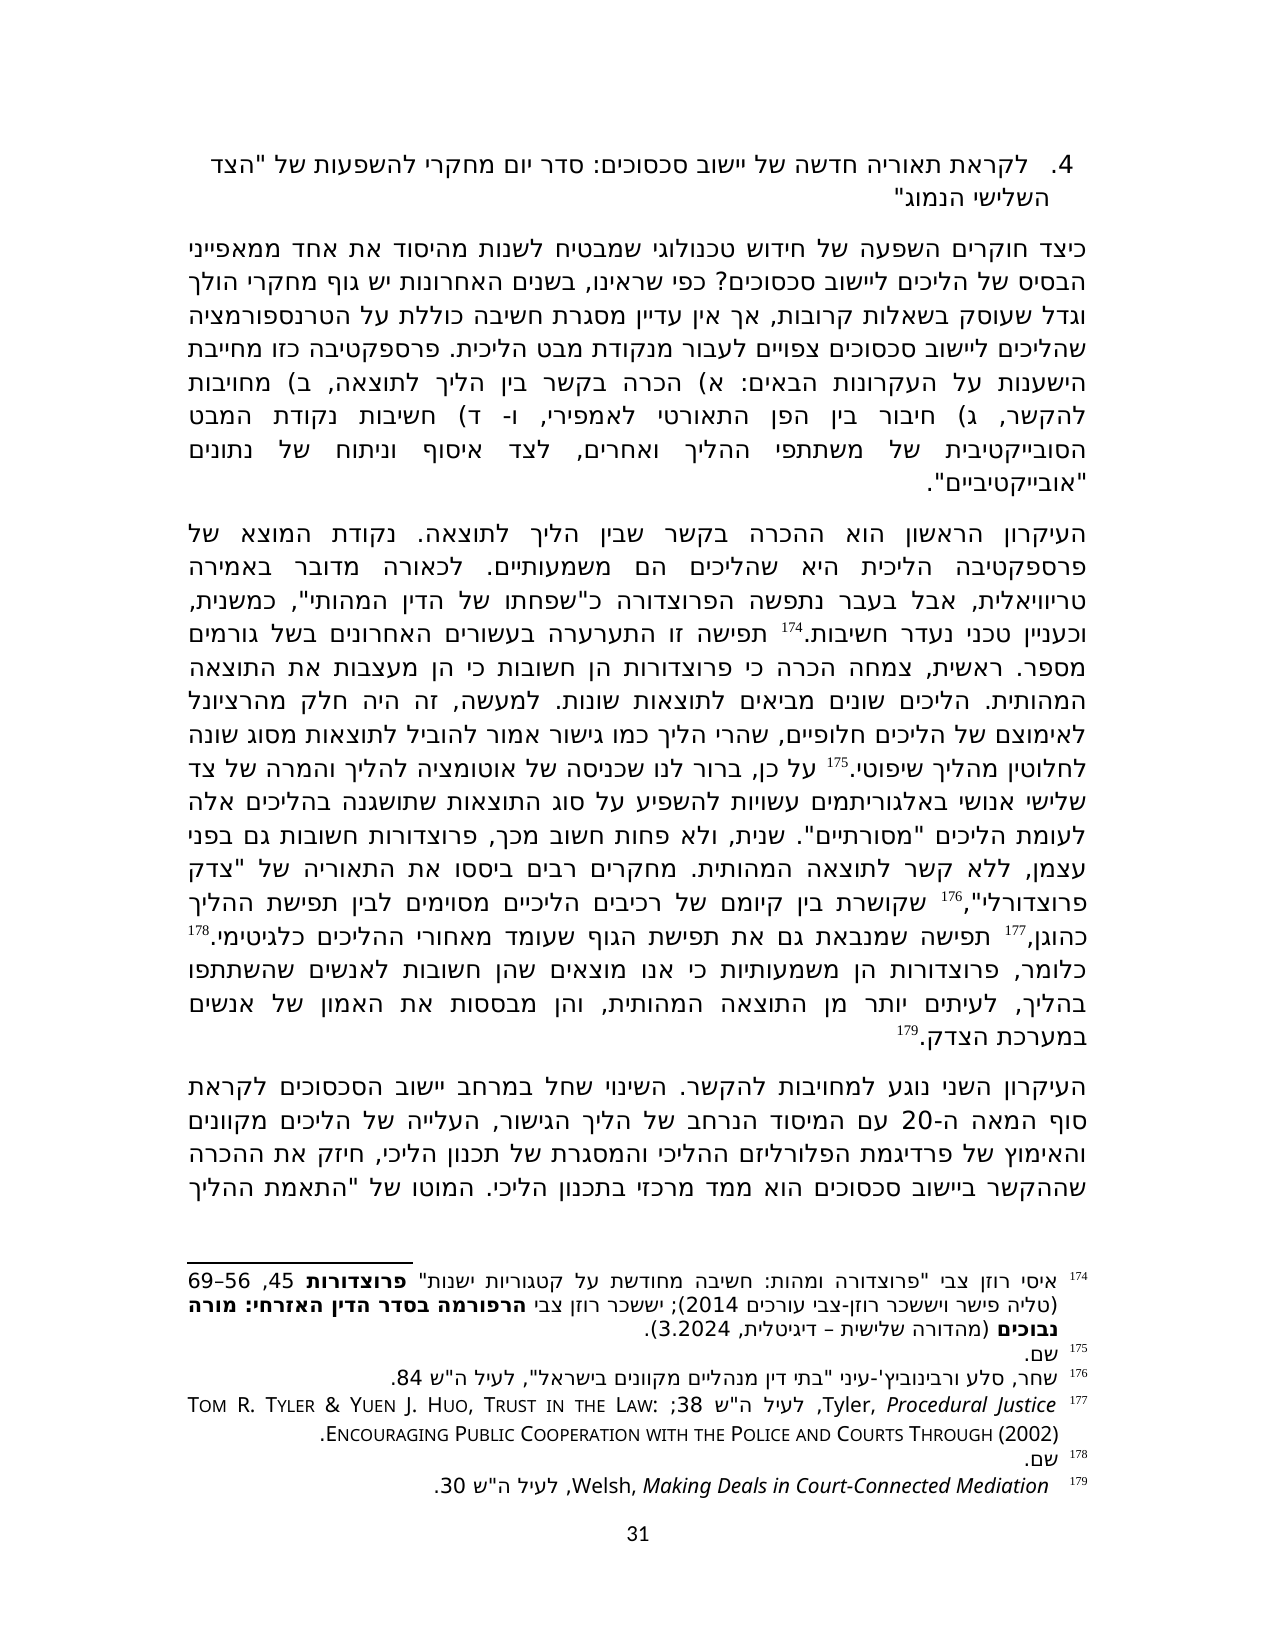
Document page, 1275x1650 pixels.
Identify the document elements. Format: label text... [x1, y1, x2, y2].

text העיקרון הראשון הוא ההכרה בקשר שבין הליך לתוצאה. נקודת המוצא של פרספקטיבה הליכית היא שהליכים הם משמעותיים. לכאורה מדובר באמירה טריוויאלית, אבל בעבר נתפשה הפרוצדורה כ"שפחתו של הדין המהותי", כמשנית, וכעניין טכני נעדר חשיבות. תפישה זו התערערה בעשורים האחרונים בשל גורמים מספר. ראשית, צמחה הכרה כי פרוצדורות הן חשובות כי הן מעצבות את התוצאה המהותית. הליכים שונים מביאים לתוצאות שונות. למעשה, זה היה חלק מהרציונל לאימוצם של הליכים חלופיים, שהרי הליך כמו גישור אמור להוביל לתוצאות מסוג שונה לחלוטין מהליך שיפוטי. על כן, ברור לנו שכניסה של אוטומציה להליך והמרה של צד שלישי אנושי באלגוריתמים עשויות להשפיע על סוג התוצאות שתושגנה בהליכים אלה לעומת הליכים "מסורתיים". שנית, ולא פחות חשוב מכך, פרוצדורות חשובות גם בפני עצמן, ללא קשר לתוצאה המהותית. מחקרים רבים ביססו את התאוריה של "צדק פרוצדורלי", שקושרת בין קיומם של רכיבים הליכיים מסוימים לבין תפישת ההליך כהוגן, תפישה שמנבאת גם את תפישת הגוף שעומד מאחורי ההליכים כלגיטימי. כלומר, פרוצדורות הן משמעותיות כי אנו מוצאים שהן חשובות לאנשים שהשתתפו בהליך, לעיתים יותר מן התוצאה המהותית, והן מבססות את האמון של אנשים במערכת הצדק. [187, 519, 1087, 1052]
list לקראת תאוריה חדשה של יישוב סכסוכים: סדר יום מחקרי להשפעות של "הצד השלישי הנמוג" [187, 150, 1050, 213]
text כיצד חוקרים השפעה של חידוש טכנולוגי שמבטיח לשנות מהיסוד את אחד ממאפייני הבסיס של הליכים ליישוב סכסוכים? כפי שראינו, בשנים האחרונות יש גוף מחקרי הולך וגדל שעוסק בשאלות קרובות, אך אין עדיין מסגרת חשיבה כוללת על הטרנספורמציה שהליכים ליישוב סכסוכים צפויים לעבור מנקודת מבט הליכית. פרספקטיבה כזו מחייבת הישענות על העקרונות הבאים: א) הכרה בקשר בין הליך לתוצאה, ב) מחויבות להקשר, ג) חיבור בין הפן התאורטי לאמפירי, ו- ד) חשיבות נקודת המבט הסובייקטיבית של משתתפי ההליך ואחרים, לצד איסוף וניתוח של נתונים "אובייקטיביים". [187, 234, 1087, 498]
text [187, 1073, 1087, 1202]
